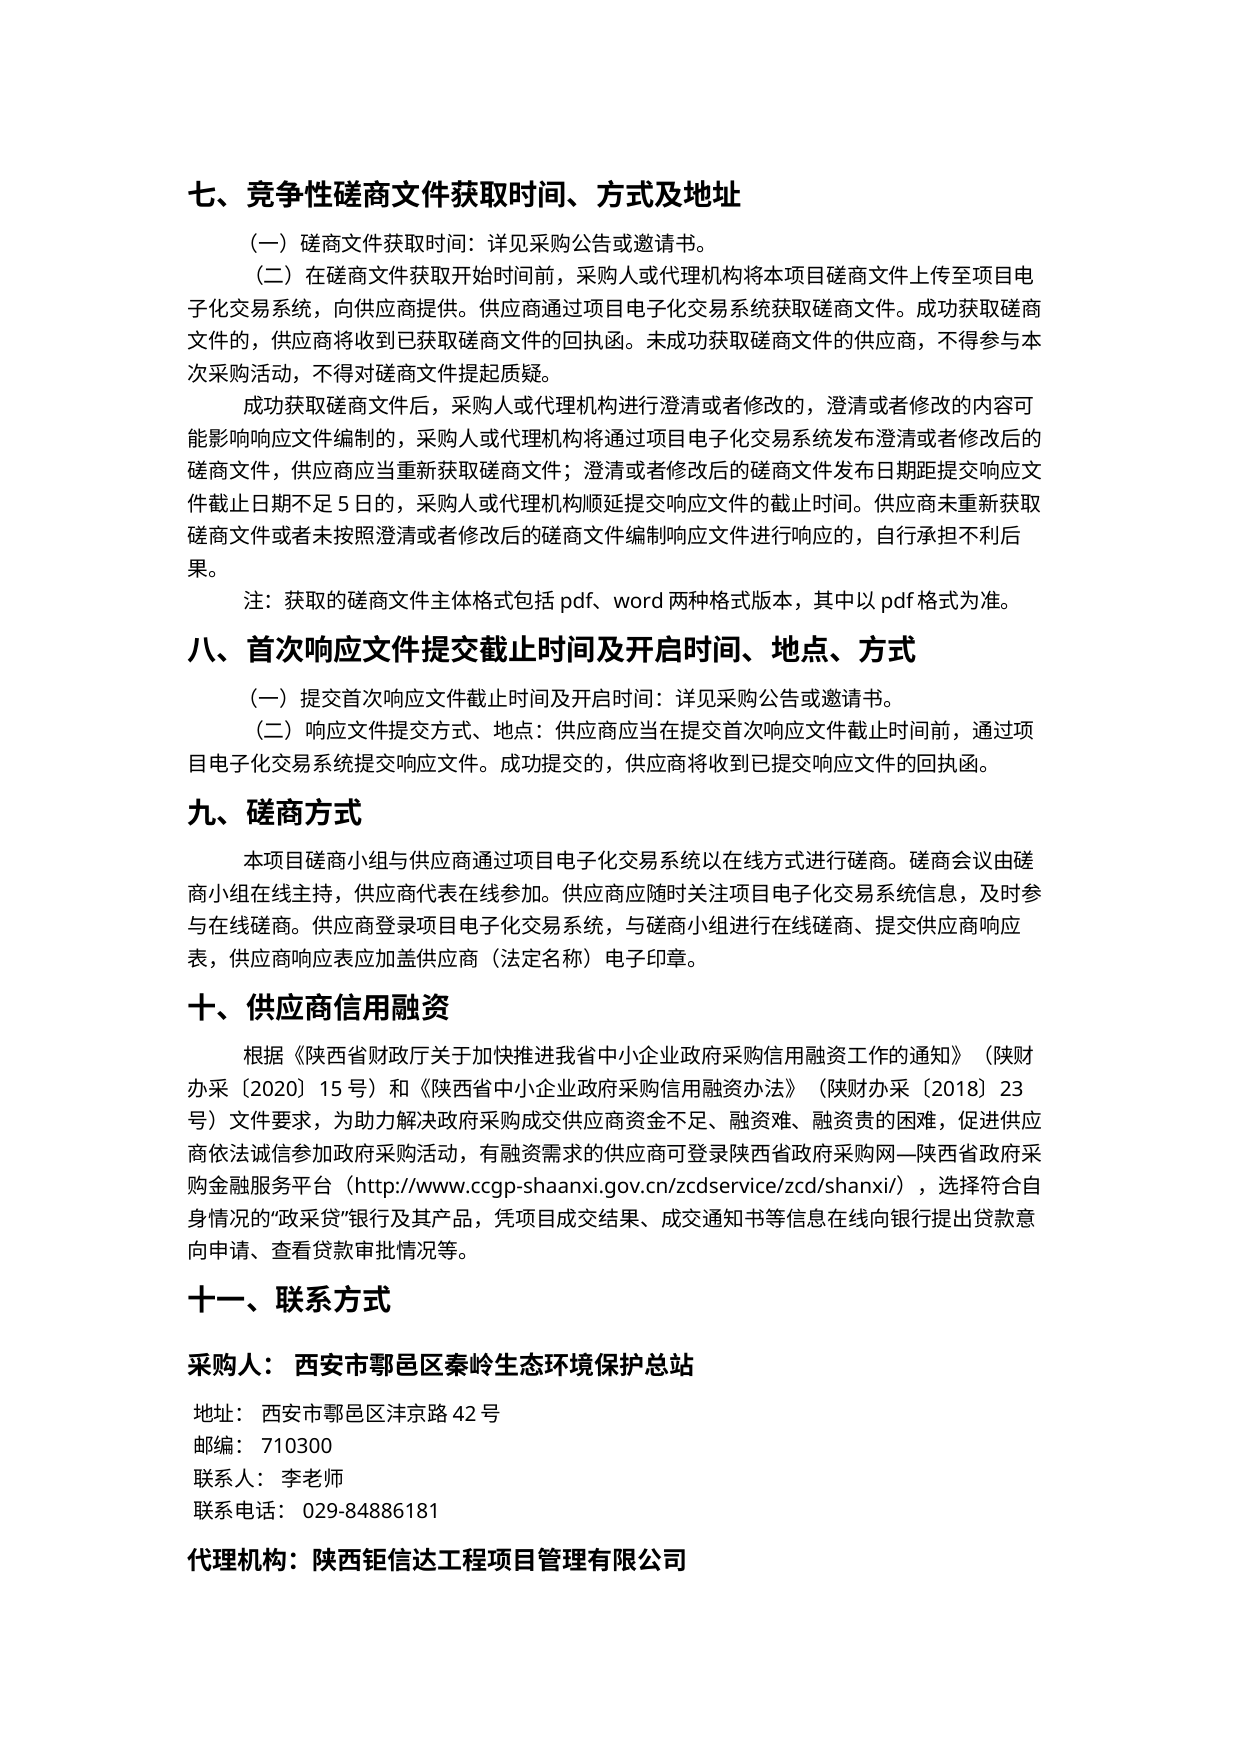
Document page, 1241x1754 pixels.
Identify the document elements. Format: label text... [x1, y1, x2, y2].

text 本项目磋商小组与供应商通过项目电子化交易系统以在线方式进行磋商。磋商会议由磋商小组在线主持，供应商代表在线参加。供应商应随时关注项目电子化交易系统信息，及时参与在线磋商。供应商登录项目电子化交易系统，与磋商小组进行在线磋商、提交供应商响应表，供应商响应表应加盖供应商（法定名称）电子印章。 [187, 844, 1053, 974]
text （一）提交首次响应文件截止时间及开启时间：详见采购公告或邀请书。 [187, 682, 1053, 714]
text （一）磋商文件获取时间：详见采购公告或邀请书。 [187, 227, 1053, 259]
text 联系电话： 029-84886181 [187, 1494, 1053, 1527]
text （二）响应文件提交方式、地点：供应商应当在提交首次响应文件截止时间前，通过项目电子化交易系统提交响应文件。成功提交的，供应商将收到已提交响应文件的回执函。 [187, 714, 1053, 779]
text 地址： 西安市鄠邑区沣京路42号 [187, 1397, 1053, 1429]
text 八、首次响应文件提交截止时间及开启时间、地点、方式 [187, 617, 1053, 682]
text 成功获取磋商文件后，采购人或代理机构进行澄清或者修改的，澄清或者修改的内容可能影响响应文件编制的，采购人或代理机构将通过项目电子化交易系统发布澄清或者修改后的磋商文件，供应商应当重新获取磋商文件；澄清或者修改后的磋商文件发布日期距提交响应文件截止日期不足5日的，采购人或代理机构顺延提交响应文件的截止时间。供应商未重新获取磋商文件或者未按照澄清或者修改后的磋商文件编制响应文件进行响应的，自行承担不利后果。 [187, 389, 1053, 584]
text 十、供应商信用融资 [187, 974, 1053, 1039]
text 代理机构：陕西钜信达工程项目管理有限公司 [187, 1527, 1053, 1592]
text 七、竞争性磋商文件获取时间、方式及地址 [187, 162, 1053, 227]
text 采购人： 西安市鄠邑区秦岭生态环境保护总站 [187, 1332, 1053, 1397]
text 十一、联系方式 [187, 1267, 1053, 1332]
text 联系人： 李老师 [187, 1462, 1053, 1494]
text 邮编： 710300 [187, 1429, 1053, 1462]
text 九、磋商方式 [187, 779, 1053, 844]
text 根据《陕西省财政厅关于加快推进我省中小企业政府采购信用融资工作的通知》（陕财办采〔2020〕15 号）和《陕西省中小企业政府采购信用融资办法》（陕财办采〔2018〕23 号）文件要求，为助力解决政府采购成交供应商资金不足、融资难、融资贵的困难，促进供应商依法诚信参加政府采购活动，有融资需求的供应商可登录陕西省政府采购网—陕西省政府采购金融服务平台（http://www.ccgp-shaanxi.gov.cn/zcdservice/zcd/shanxi/），选择符合自身情况的“政采贷”银行及其产品，凭项目成交结果、成交通知书等信息在线向银行提出贷款意向申请、查看贷款审批情况等。 [187, 1039, 1053, 1267]
text （二）在磋商文件获取开始时间前，采购人或代理机构将本项目磋商文件上传至项目电子化交易系统，向供应商提供。供应商通过项目电子化交易系统获取磋商文件。成功获取磋商文件的，供应商将收到已获取磋商文件的回执函。未成功获取磋商文件的供应商，不得参与本次采购活动，不得对磋商文件提起质疑。 [187, 259, 1053, 389]
text 注：获取的磋商文件主体格式包括pdf、word两种格式版本，其中以pdf格式为准。 [187, 584, 1053, 617]
